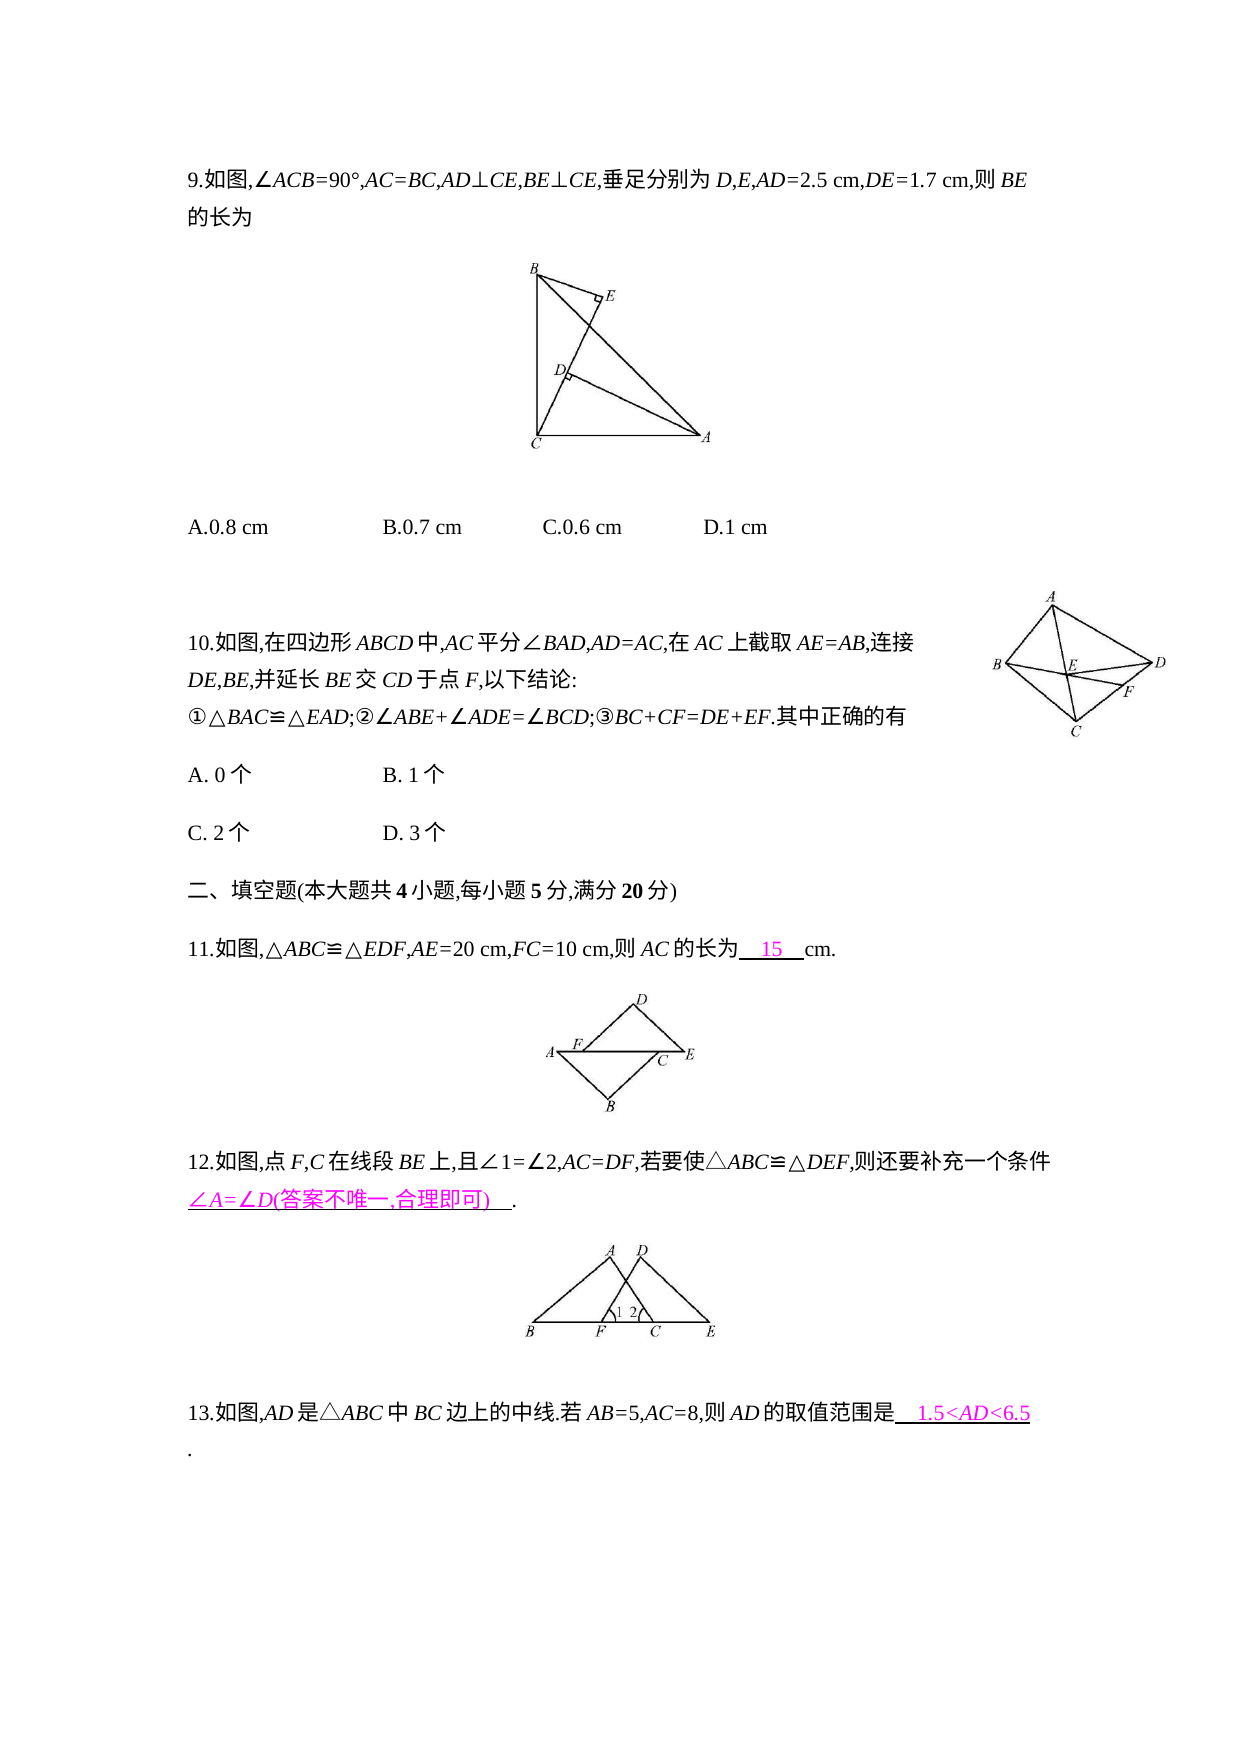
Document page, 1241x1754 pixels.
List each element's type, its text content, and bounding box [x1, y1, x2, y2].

text 13.如图,AD是△ABC中BC边上的中线.若AB=5,AC=8,则AD的取值范围是 1.5<AD<6.5 . [187, 1394, 1053, 1464]
picture [530, 257, 711, 453]
text 9.如图,∠ACB=90°,AC=BC,AD⊥CE,BE⊥CE,垂足分别为D,E,AD=2.5 cm,DE=1.7 cm,则BE的长为 [187, 162, 1053, 232]
text A. 0个 B. 1个 [187, 757, 1053, 789]
picture [545, 988, 695, 1116]
text 11.如图,△ABC≌△EDF,AE=20 cm,FC=10 cm,则AC的长为 15 cm. [187, 931, 1053, 963]
text C. 2个 D. 3个 [187, 815, 1053, 847]
text 12.如图,点F,C在线段BE上,且∠1=∠2,AC=DF,若要使△ABC≌△DEF,则还要补充一个条件 ∠A=∠D(答案不唯一,合理即可) . [187, 1144, 1053, 1214]
text 10.如图,在四边形ABCD中,AC平分∠BAD,AD=AC,在AC上截取AE=AB,连接DE,BE,并延长BE交CD于点F,以下结论:①△BAC≌△EAD;②∠ABE+∠ADE=∠BCD;③BC+CF=DE+EF.其中正确的有 [187, 624, 992, 731]
picture [525, 1239, 715, 1341]
picture [992, 585, 1166, 741]
text 二、填空题(本大题共4小题,每小题5分,满分20分) [187, 873, 1053, 905]
text A.0.8 cm B.0.7 cm C.0.6 cm D.1 cm [187, 510, 1053, 542]
